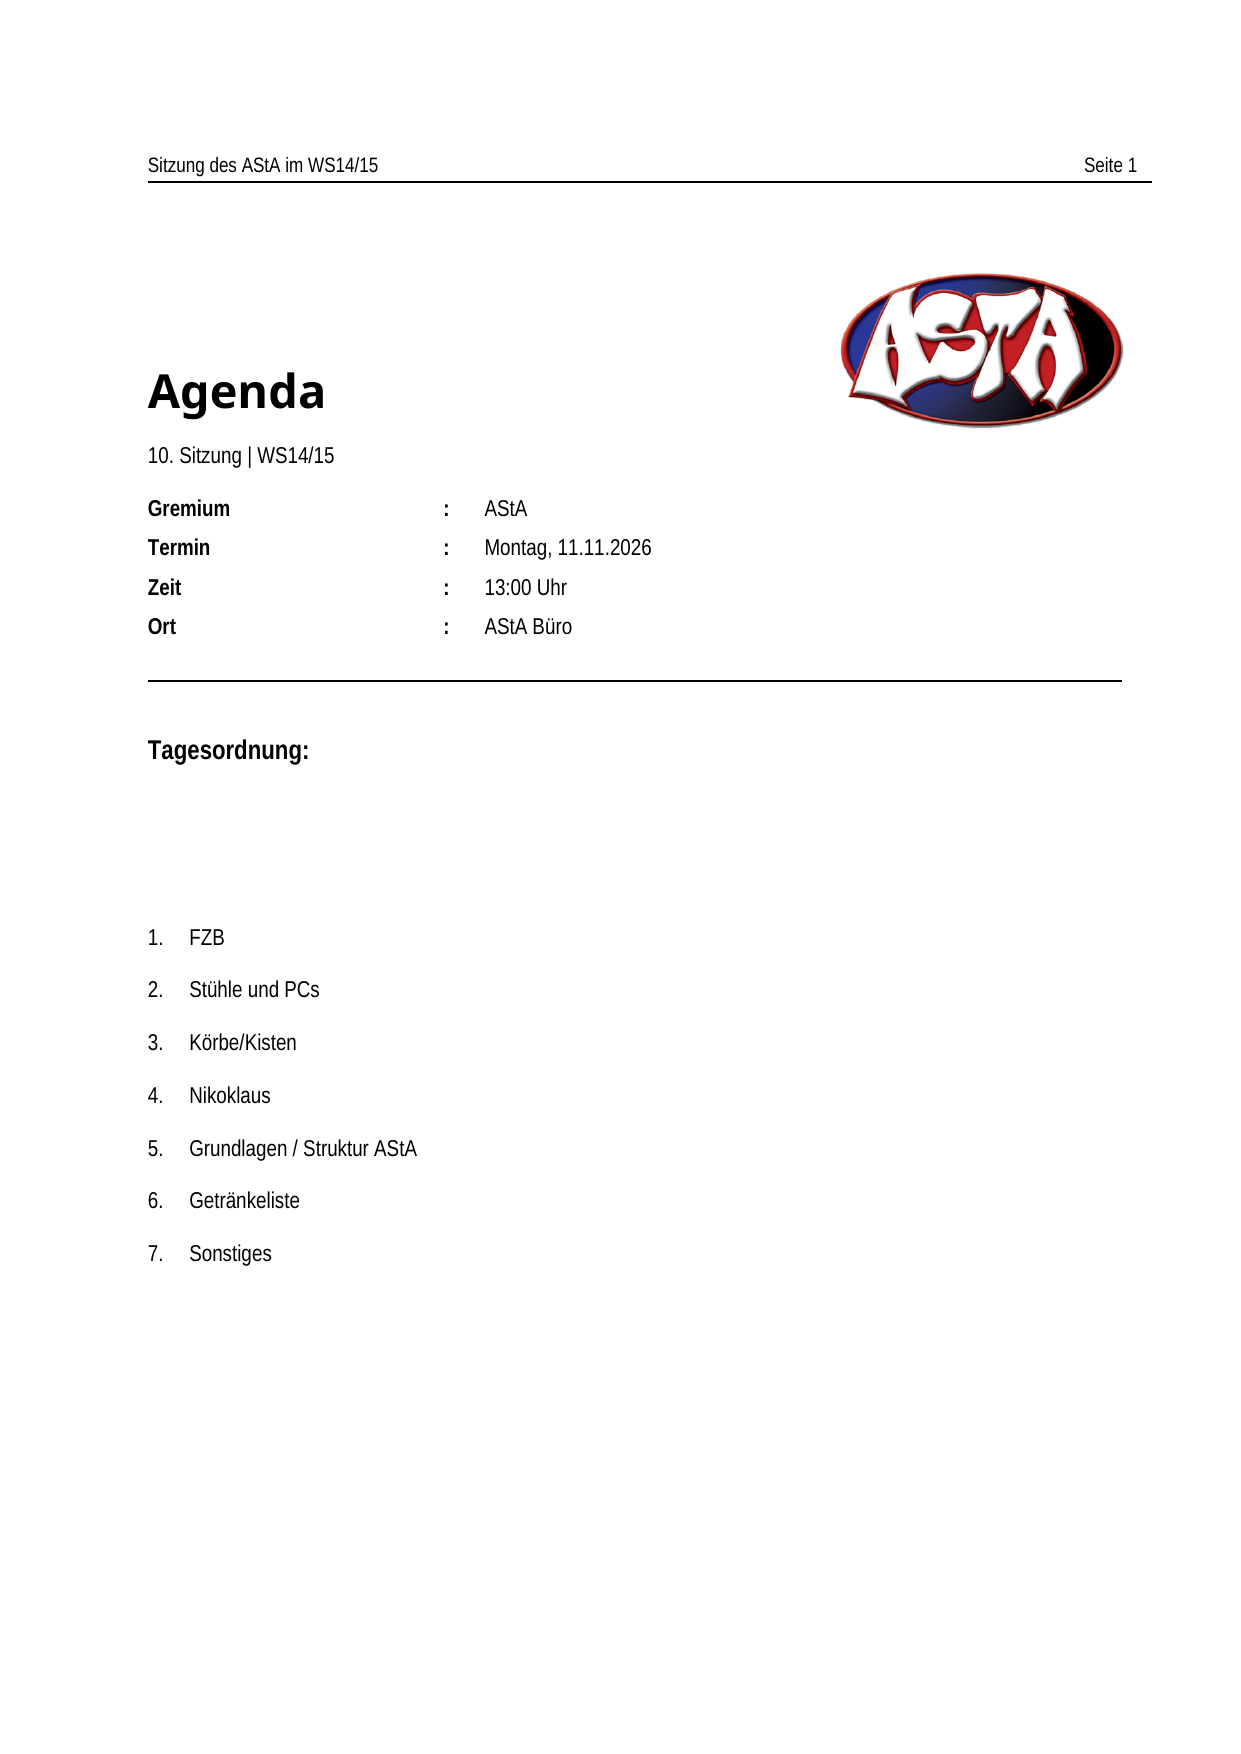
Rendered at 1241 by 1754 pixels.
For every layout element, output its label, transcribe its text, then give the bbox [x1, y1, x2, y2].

text Tagesordnung: [148, 734, 1122, 766]
text Gremium : AStA [148, 494, 1122, 521]
list Stühle und PCs [148, 976, 1122, 1003]
list FZB [148, 924, 1122, 950]
list Nikoklaus [148, 1082, 1122, 1108]
text Ort : AStA Büro [148, 613, 1122, 639]
list Sonstiges [148, 1240, 1122, 1266]
picture [833, 259, 1134, 450]
list Körbe/Kisten [148, 1029, 1122, 1055]
text 10. Sitzung | WS14/15 [148, 442, 1122, 468]
list Getränkeliste [148, 1187, 1122, 1213]
text Agenda [148, 359, 833, 423]
text Zeit : 13:00 Uhr [148, 573, 1122, 600]
list Grundlagen / Struktur AStA [148, 1134, 1122, 1161]
text Termin : Montag, 08.12.2014 [148, 534, 1122, 560]
